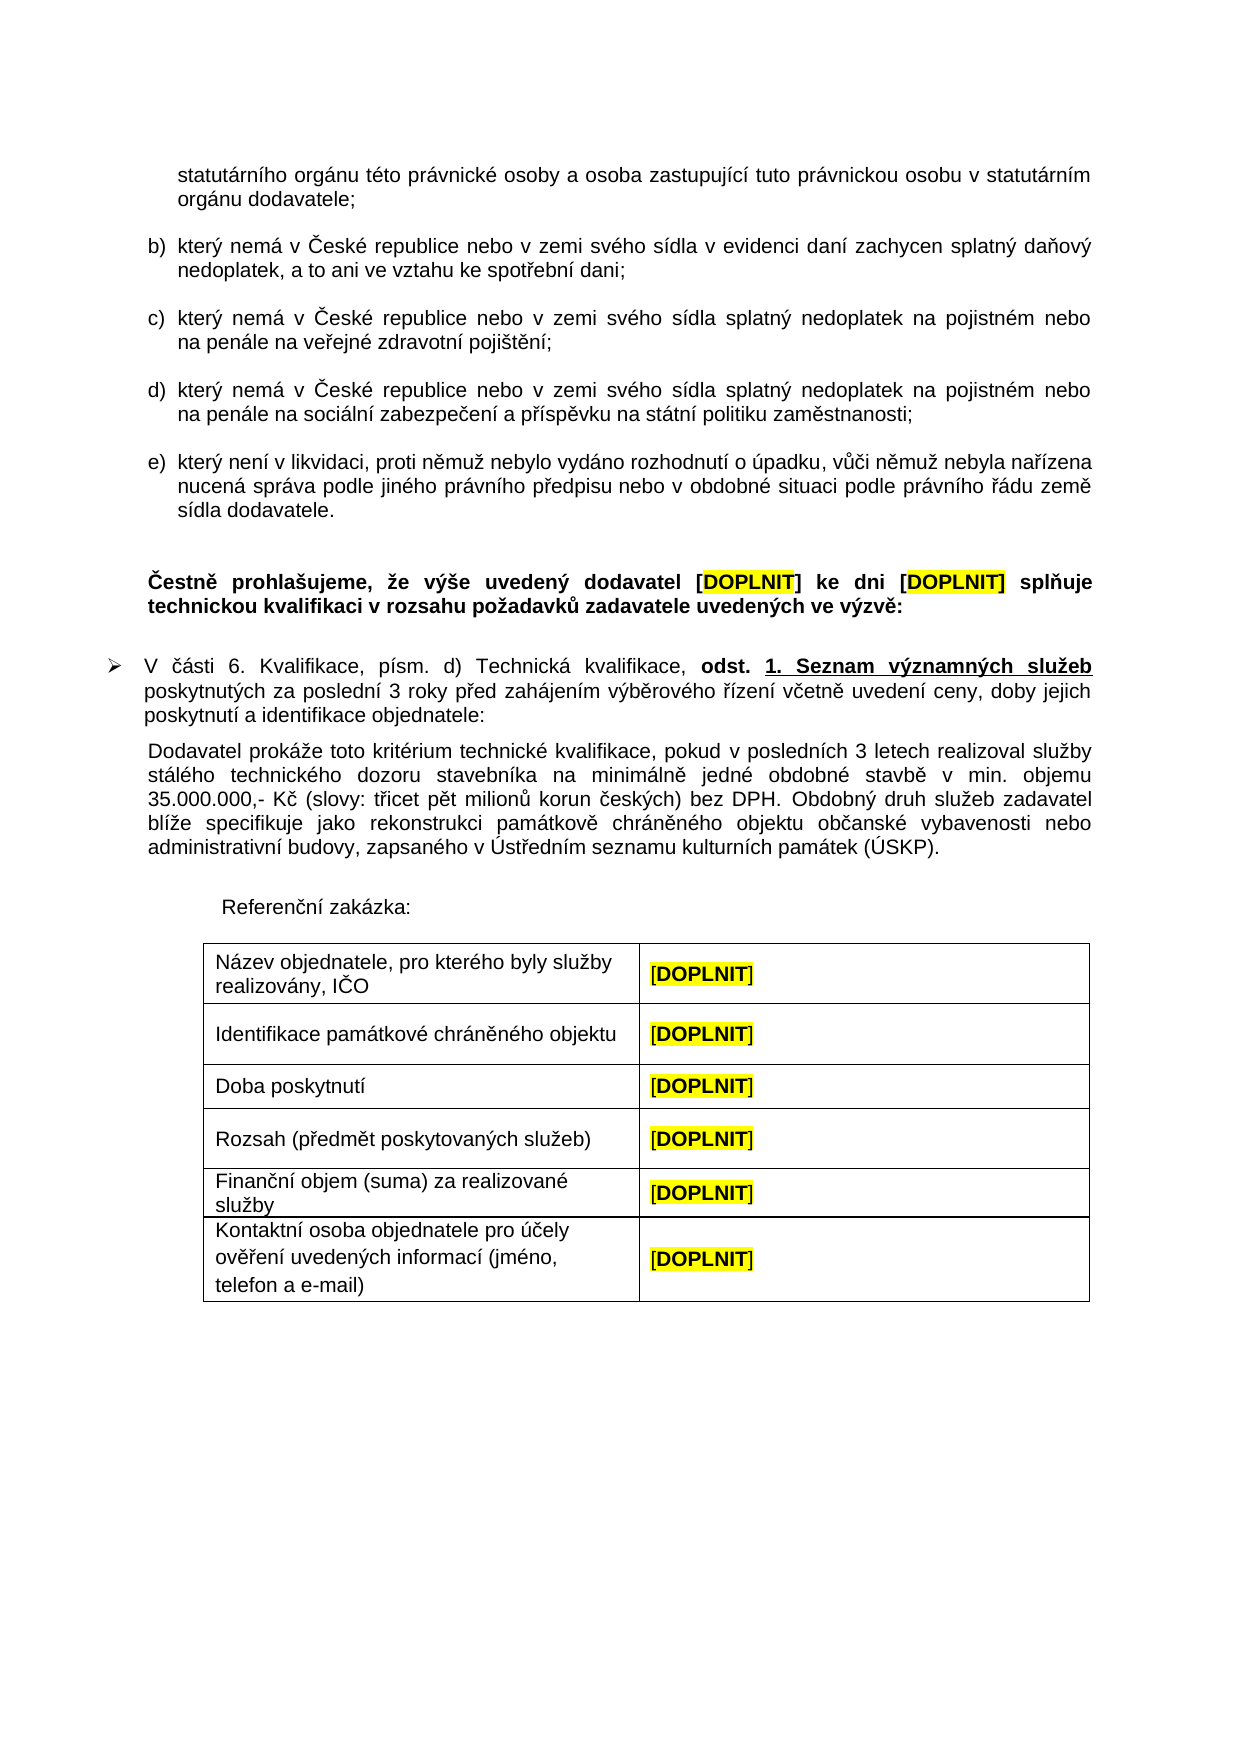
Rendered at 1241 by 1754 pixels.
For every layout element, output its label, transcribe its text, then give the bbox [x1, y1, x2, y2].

table_cell Doba poskytnutí [204, 1065, 639, 1108]
table_cell Rozsah (předmět poskytovaných služeb) [204, 1109, 639, 1167]
list Referenční zakázka: [221, 895, 1092, 919]
table_cell [DOPLNIT] [640, 1109, 1089, 1167]
table_header [DOPLNIT] [640, 944, 1089, 1003]
table_cell [DOPLNIT] [640, 1065, 1089, 1108]
table_cell [DOPLNIT] [640, 1218, 1089, 1301]
table_cell Finanční objem (suma) za realizované služby [204, 1169, 639, 1216]
list který není v likvidaci, proti němuž nebylo vydáno rozhodnutí o úpadku, vůči němuž nebyla nařízena nucená správa podle jiného právního předpisu nebo v obdobné situaci podle právního řádu země sídla dodavatele. [148, 450, 1092, 522]
list V části 6. Kvalifikace, písm. d) Technická kvalifikace, odst. 1. Seznam významných služeb poskytnutých za poslední 3 roky před zahájením výběrového řízení včetně uvedení ceny, doby jejich poskytnutí a identifikace objednatele: [106, 654, 1092, 726]
text Čestně prohlašujeme, že výše uvedený dodavatel [DOPLNIT] ke dni [DOPLNIT] splňuje technickou kvalifikaci v rozsahu požadavků zadavatele uvedených ve výzvě: [148, 570, 1092, 618]
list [148, 162, 1092, 210]
table_cell [DOPLNIT] [640, 1169, 1089, 1216]
list který nemá v České republice nebo v zemi svého sídla v evidenci daní zachycen splatný daňový nedoplatek, a to ani ve vztahu ke spotřební dani; [148, 234, 1092, 282]
text Dodavatel prokáže toto kritérium technické kvalifikace, pokud v posledních 3 letech realizoval služby stálého technického dozoru stavebníka na minimálně jedné obdobné stavbě v min. objemu 35.000.000,- Kč (slovy: třicet pět milionů korun českých) bez DPH. Obdobný druh služeb zadavatel blíže specifikuje jako rekonstrukci památkově chráněného objektu občanské vybavenosti nebo administrativní budovy, zapsaného v Ústředním seznamu kulturních památek (ÚSKP). [148, 739, 1092, 859]
list který nemá v České republice nebo v zemi svého sídla splatný nedoplatek na pojistném nebo na penále na sociální zabezpečení a příspěvku na státní politiku zaměstnanosti; [148, 378, 1092, 426]
table_cell Identifikace památkové chráněného objektu [204, 1004, 639, 1063]
table_header Název objednatele, pro kterého byly služby realizovány, IČO [204, 944, 639, 1003]
list který nemá v České republice nebo v zemi svého sídla splatný nedoplatek na pojistném nebo na penále na veřejné zdravotní pojištění; [148, 306, 1092, 354]
table_cell Kontaktní osoba objednatele pro účely ověření uvedených informací (jméno, telefon a e-mail) [204, 1218, 639, 1301]
table_cell [DOPLNIT] [640, 1004, 1089, 1063]
